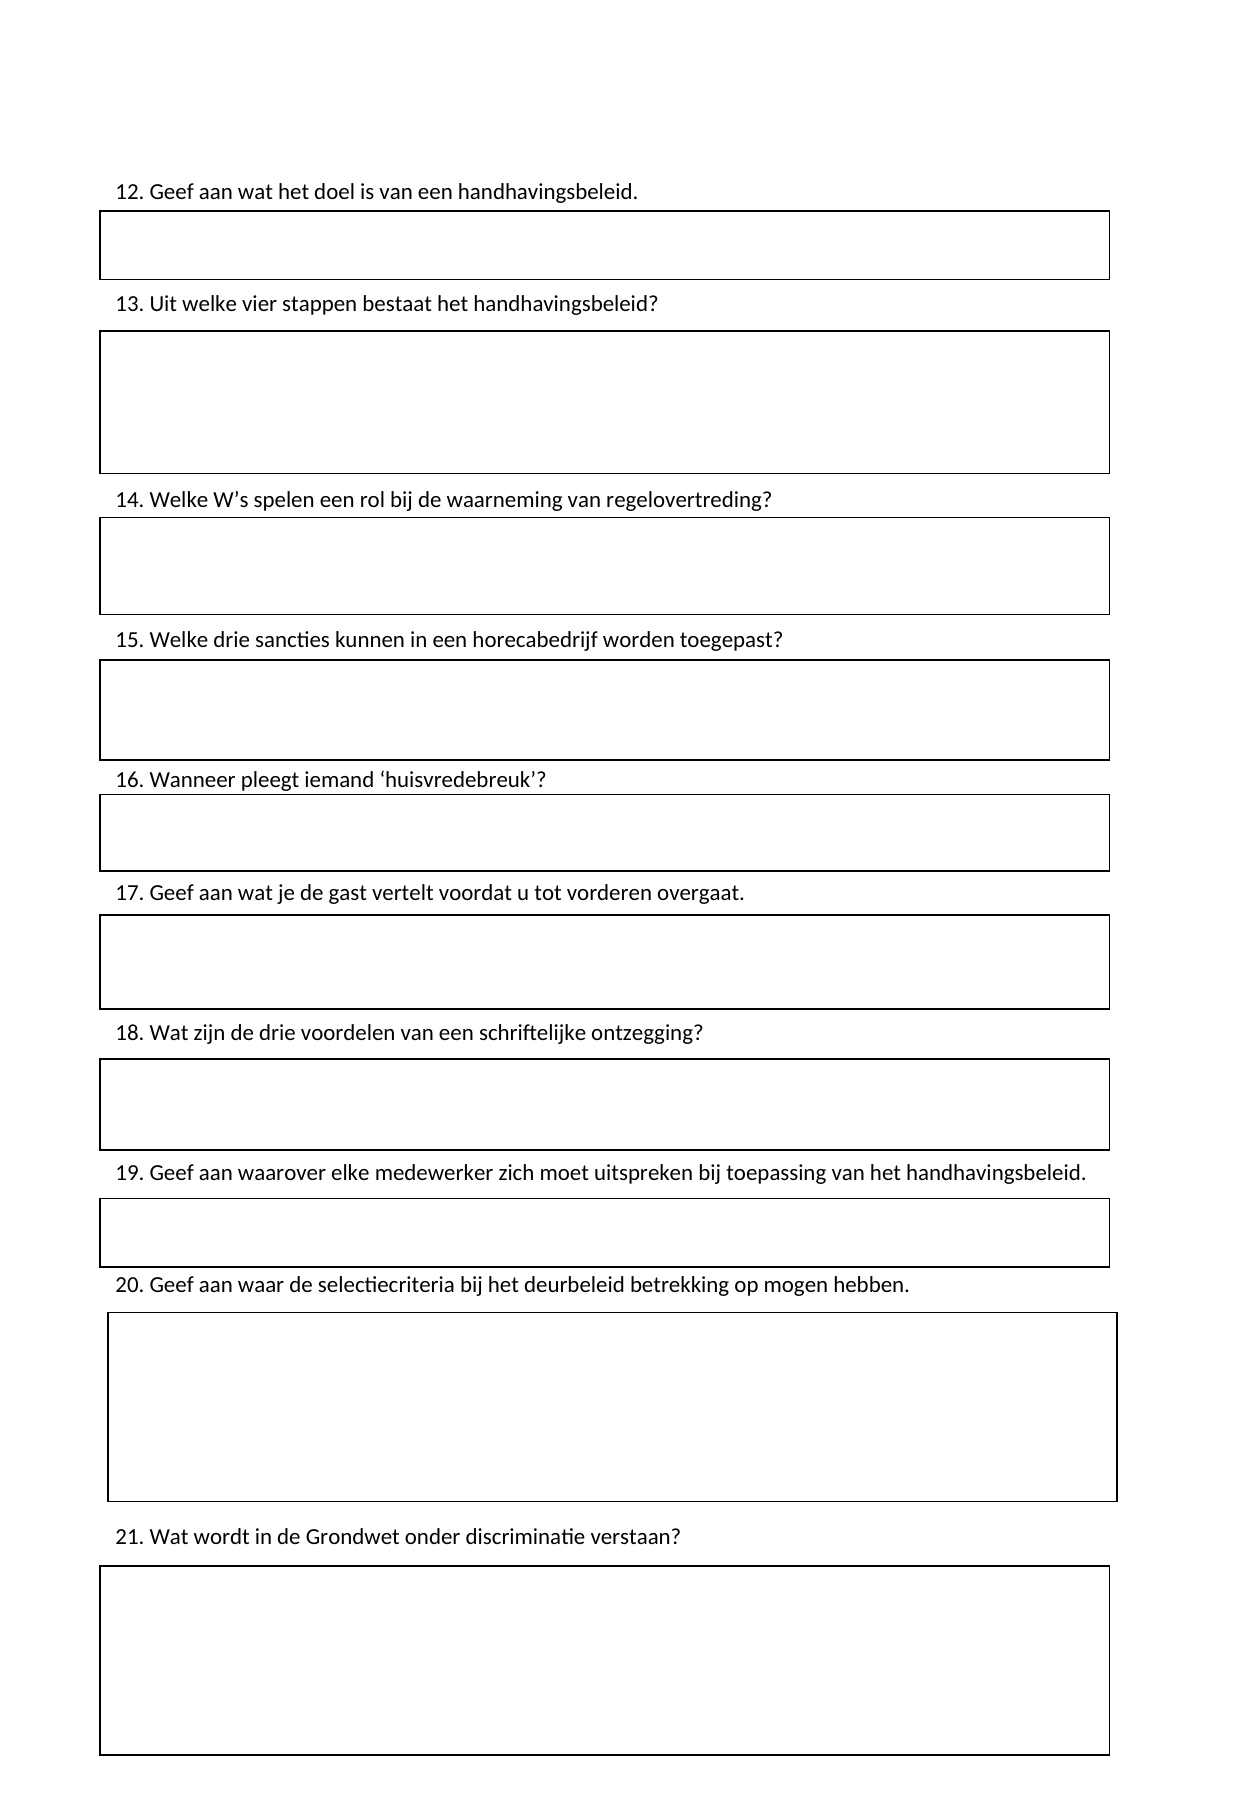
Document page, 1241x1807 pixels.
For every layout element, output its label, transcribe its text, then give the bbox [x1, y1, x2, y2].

text 16. Wanneer pleegt iemand ‘huisvredebreuk’? [115, 766, 1172, 793]
text 20. Geef aan waar de selectiecriteria bij het deurbeleid betrekking op mogen hebben. [115, 1270, 1172, 1298]
text 18. Wat zijn de drie voordelen van een schriftelijke ontzegging? [115, 1018, 1172, 1046]
text 15. Welke drie sancties kunnen in een horecabedrijf worden toegepast? [115, 625, 1172, 653]
text 19. Geef aan waarover elke medewerker zich moet uitspreken bij toepassing van het handhavingsbeleid. [115, 1158, 1172, 1186]
text 12. Geef aan wat het doel is van een handhavingsbeleid. [115, 177, 1172, 205]
text 13. Uit welke vier stappen bestaat het handhavingsbeleid? [115, 289, 1172, 317]
text 14. Welke W’s spelen een rol bij de waarneming van regelovertreding? [115, 485, 1172, 513]
text 17. Geef aan wat je de gast vertelt voordat u tot vorderen overgaat. [115, 878, 1172, 906]
text 21. Wat wordt in de Grondwet onder discriminatie verstaan? [115, 1522, 1172, 1550]
